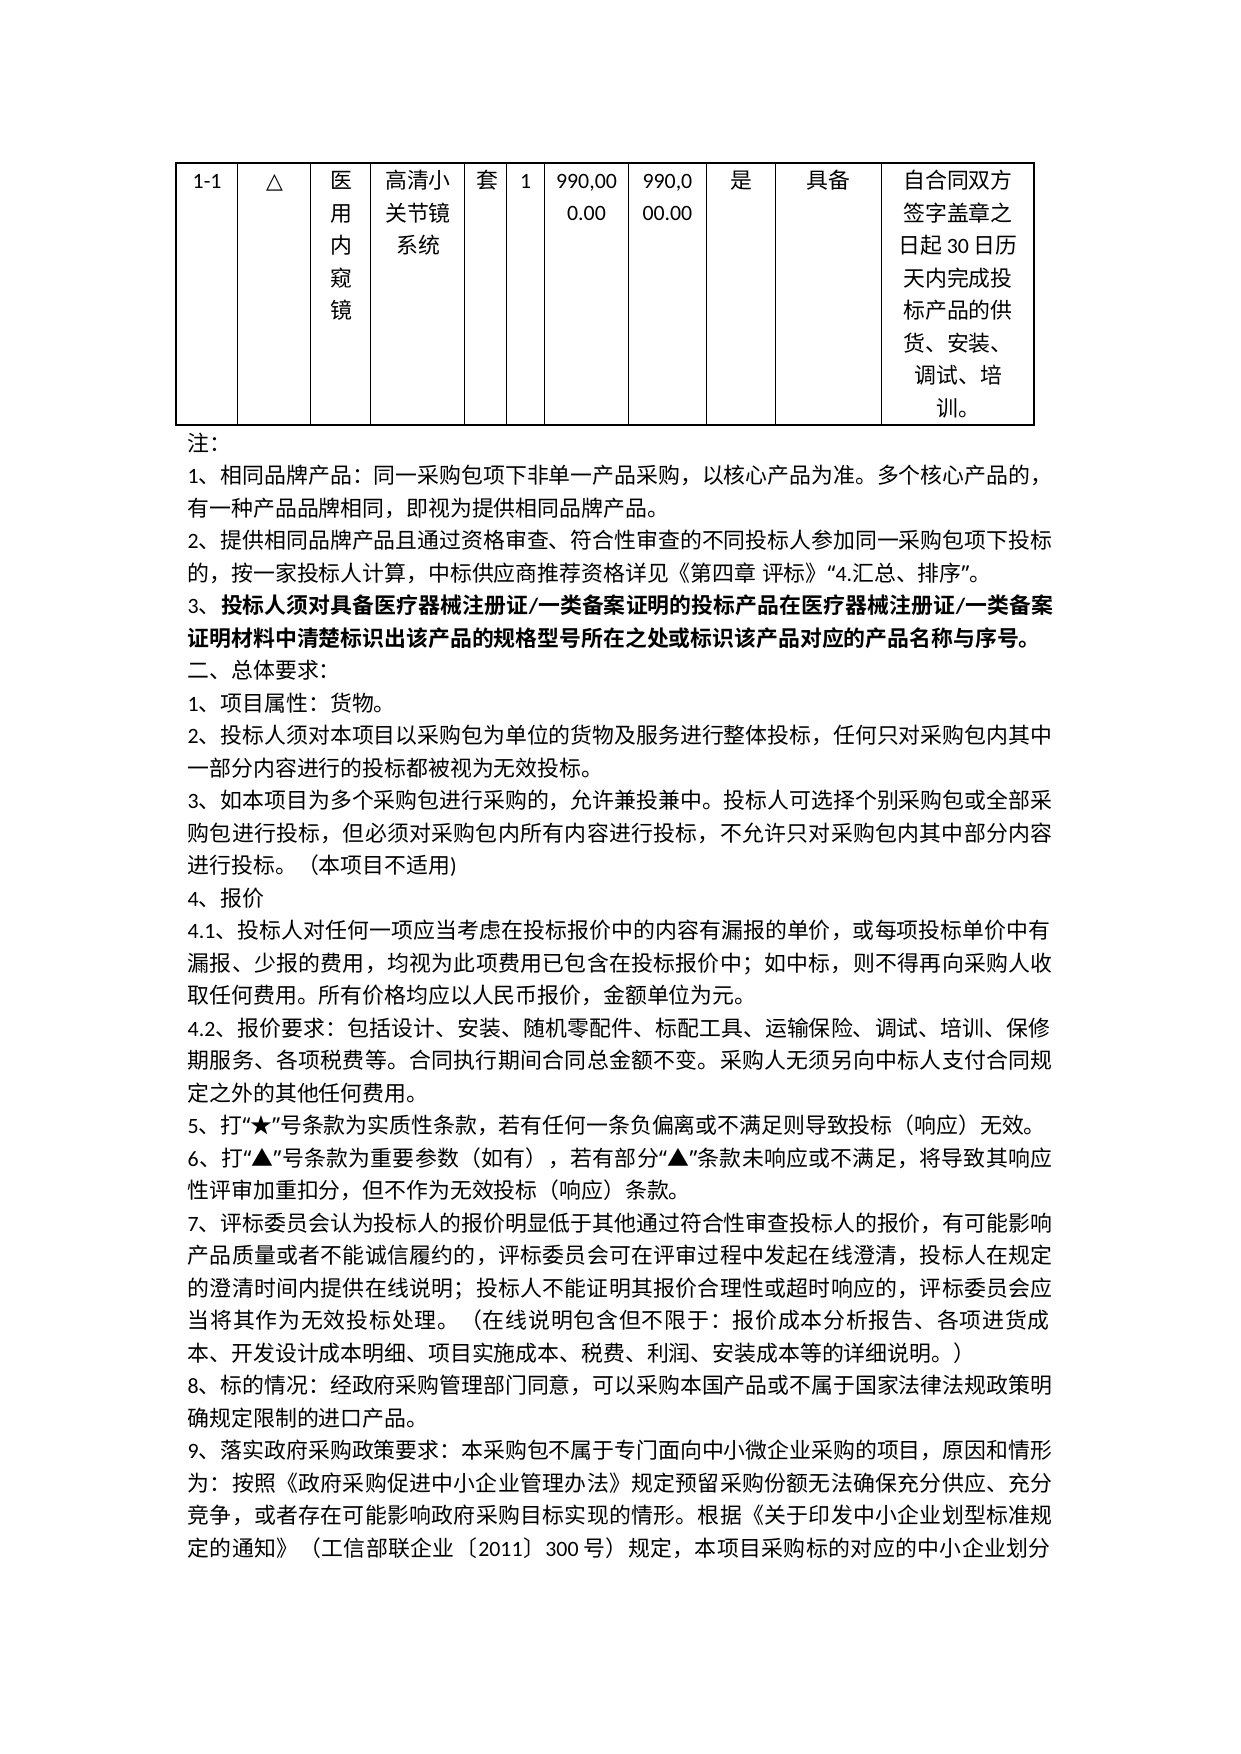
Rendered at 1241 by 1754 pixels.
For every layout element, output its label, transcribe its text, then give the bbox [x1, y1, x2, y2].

text 8、标的情况：经政府采购管理部门同意，可以采购本国产品或不属于国家法律法规政策明确规定限制的进口产品。 [187, 1369, 1053, 1434]
text 7、评标委员会认为投标人的报价明显低于其他通过符合性审查投标人的报价，有可能影响产品质量或者不能诚信履约的，评标委员会可在评审过程中发起在线澄清，投标人在规定的澄清时间内提供在线说明；投标人不能证明其报价合理性或超时响应的，评标委员会应当将其作为无效投标处理。（在线说明包含但不限于：报价成本分析报告、各项进货成本、开发设计成本明细、项目实施成本、税费、利润、安装成本等的详细说明。） [187, 1206, 1053, 1369]
table_cell 是 [707, 164, 775, 424]
table_cell 1-1 [177, 164, 237, 424]
table_cell 套 [465, 164, 506, 424]
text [187, 1434, 1053, 1564]
text 3、如本项目为多个采购包进行采购的，允许兼投兼中。投标人可选择个别采购包或全部采购包进行投标，但必须对采购包内所有内容进行投标，不允许只对采购包内其中部分内容进行投标。（本项目不适用) [187, 784, 1053, 881]
table_cell 990,000.00 [545, 164, 628, 424]
table_cell 医用内窥镜 [311, 164, 370, 424]
text 5、打“★”号条款为实质性条款，若有任何一条负偏离或不满足则导致投标（响应）无效。 [187, 1109, 1053, 1141]
text 4.2、报价要求：包括设计、安装、随机零配件、标配工具、运输保险、调试、培训、保修期服务、各项税费等。合同执行期间合同总金额不变。采购人无须另向中标人支付合同规定之外的其他任何费用。 [187, 1011, 1053, 1109]
text 4、报价 [187, 881, 1053, 914]
table_cell 1 [507, 164, 544, 424]
table_cell 自合同双方签字盖章之日起30日历天内完成投标产品的供货、安装、调试、培训。 [882, 164, 1033, 424]
table_cell 具备 [776, 164, 881, 424]
text 4.1、投标人对任何一项应当考虑在投标报价中的内容有漏报的单价，或每项投标单价中有漏报、少报的费用，均视为此项费用已包含在投标报价中；如中标，则不得再向采购人收取任何费用。所有价格均应以人民币报价，金额单位为元。 [187, 914, 1053, 1011]
text 二、总体要求： [187, 654, 1053, 686]
text 1、相同品牌产品：同一采购包项下非单一产品采购，以核心产品为准。多个核心产品的，有一种产品品牌相同，即视为提供相同品牌产品。 [187, 459, 1053, 524]
text 1、项目属性：货物。 [187, 686, 1053, 719]
text 3、投标人须对具备医疗器械注册证/一类备案证明的投标产品在医疗器械注册证/一类备案证明材料中清楚标识出该产品的规格型号所在之处或标识该产品对应的产品名称与序号。 [187, 589, 1053, 654]
text 2、投标人须对本项目以采购包为单位的货物及服务进行整体投标，任何只对采购包内其中一部分内容进行的投标都被视为无效投标。 [187, 719, 1053, 784]
table_cell 990,000.00 [629, 164, 706, 424]
text 2、提供相同品牌产品且通过资格审查、符合性审查的不同投标人参加同一采购包项下投标的，按一家投标人计算，中标供应商推荐资格详见《第四章 评标》“4.汇总、排序”。 [187, 524, 1053, 589]
text 6、打“▲”号条款为重要参数（如有），若有部分“▲”条款未响应或不满足，将导致其响应性评审加重扣分，但不作为无效投标（响应）条款。 [187, 1141, 1053, 1206]
table_cell 高清小关节镜系统 [371, 164, 464, 424]
text 注： [187, 426, 1053, 459]
table_cell △ [238, 164, 310, 424]
